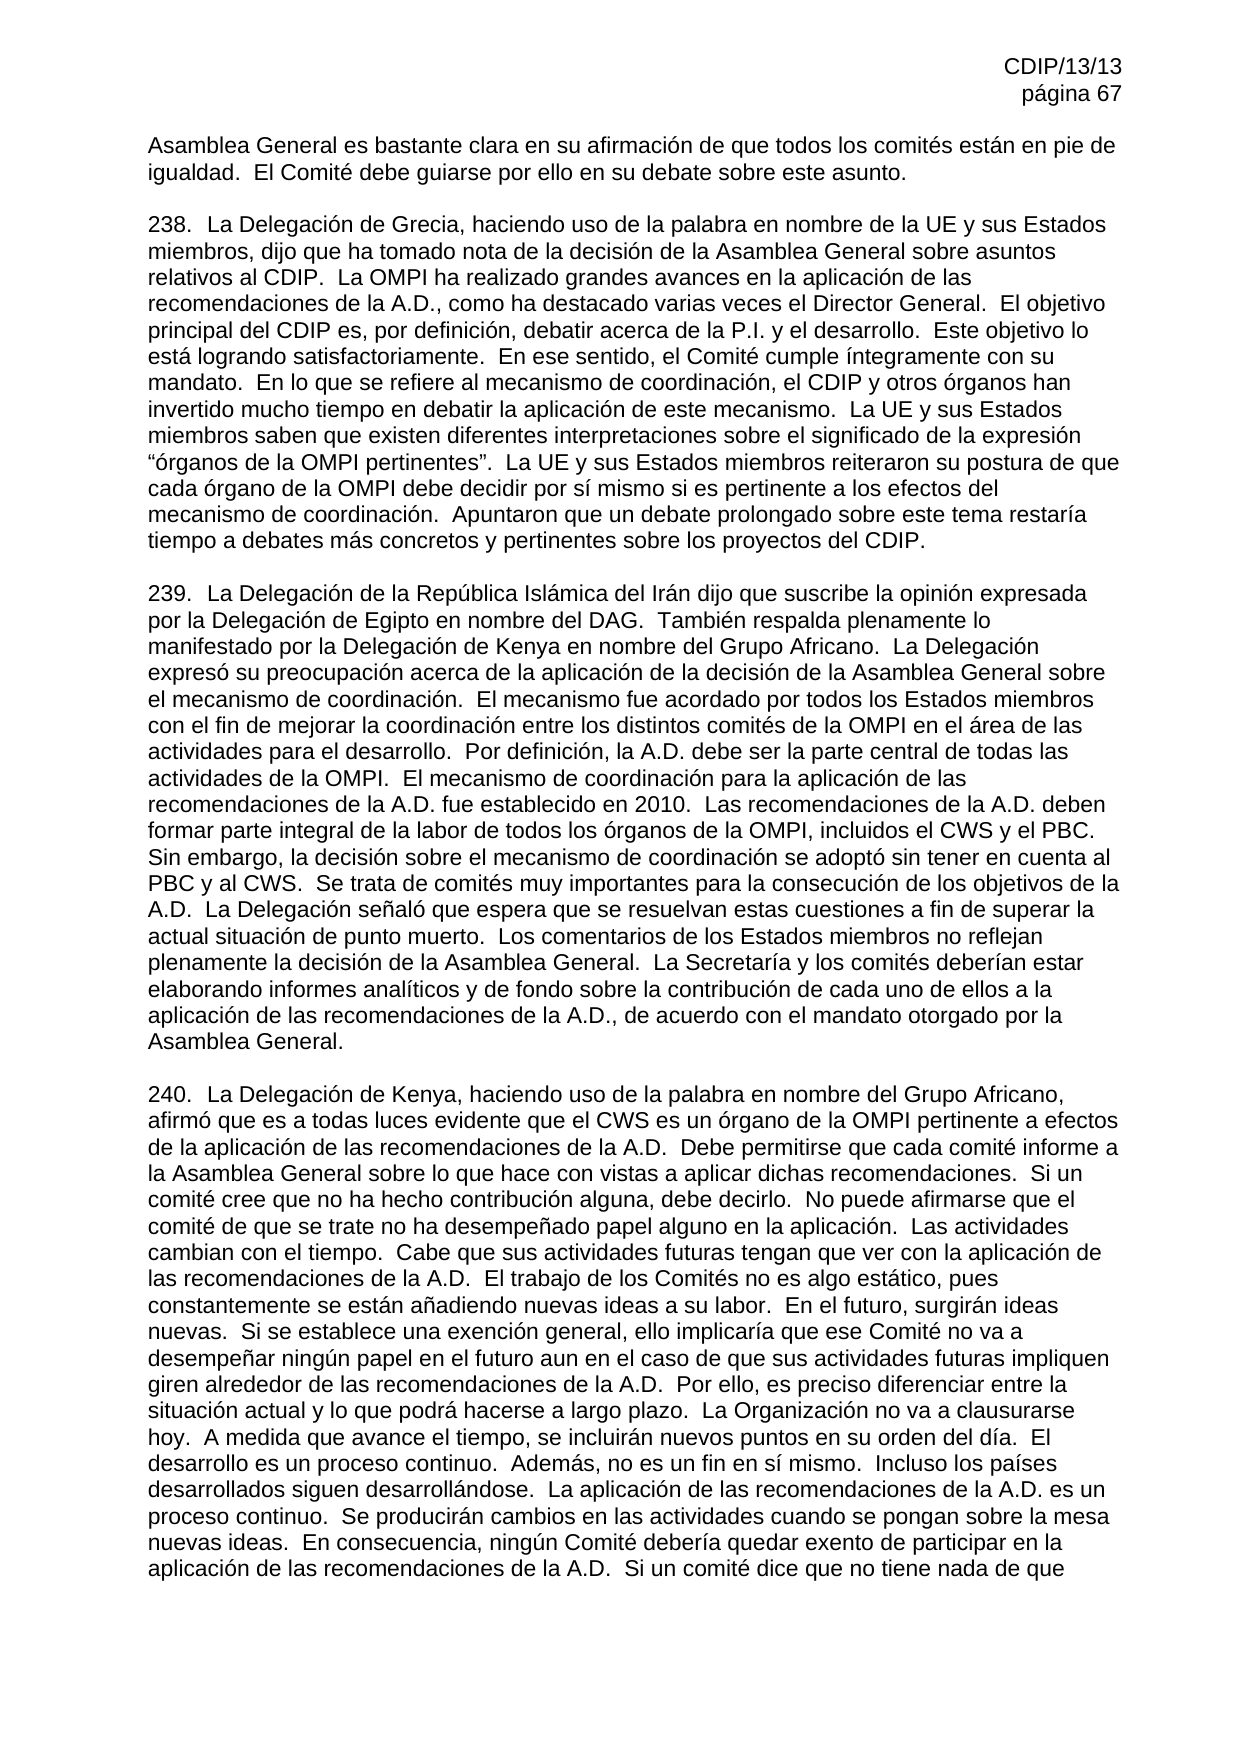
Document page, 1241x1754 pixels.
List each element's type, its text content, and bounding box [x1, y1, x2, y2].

list La Delegación de Grecia, haciendo uso de la palabra en nombre de la UE y sus Estados miembros, dijo que ha tomado nota de la decisión de la Asamblea General sobre asuntos relativos al CDIP. La OMPI ha realizado grandes avances en la aplicación de las recomendaciones de la A.D., como ha destacado varias veces el Director General. El objetivo principal del CDIP es, por definición, debatir acerca de la P.I. y el desarrollo. Este objetivo lo está logrando satisfactoriamente. En ese sentido, el Comité cumple íntegramente con su mandato. En lo que se refiere al mecanismo de coordinación, el CDIP y otros órganos han invertido mucho tiempo en debatir la aplicación de este mecanismo. La UE y sus Estados miembros saben que existen diferentes interpretaciones sobre el significado de la expresión “órganos de la OMPI pertinentes”. La UE y sus Estados miembros reiteraron su postura de que cada órgano de la OMPI debe decidir por sí mismo si es pertinente a los efectos del mecanismo de coordinación. Apuntaron que un debate prolongado sobre este tema restaría tiempo a debates más concretos y pertinentes sobre los proyectos del CDIP. [148, 211, 1122, 554]
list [148, 132, 1122, 185]
list La Delegación de la República Islámica del Irán dijo que suscribe la opinión expresada por la Delegación de Egipto en nombre del DAG. También respalda plenamente lo manifestado por la Delegación de Kenya en nombre del Grupo Africano. La Delegación expresó su preocupación acerca de la aplicación de la decisión de la Asamblea General sobre el mecanismo de coordinación. El mecanismo fue acordado por todos los Estados miembros con el fin de mejorar la coordinación entre los distintos comités de la OMPI en el área de las actividades para el desarrollo. Por definición, la A.D. debe ser la parte central de todas las actividades de la OMPI. El mecanismo de coordinación para la aplicación de las recomendaciones de la A.D. fue establecido en 2010. Las recomendaciones de la A.D. deben formar parte integral de la labor de todos los órganos de la OMPI, incluidos el CWS y el PBC. Sin embargo, la decisión sobre el mecanismo de coordinación se adoptó sin tener en cuenta al PBC y al CWS. Se trata de comités muy importantes para la consecución de los objetivos de la A.D. La Delegación señaló que espera que se resuelvan estas cuestiones a fin de superar la actual situación de punto muerto. Los comentarios de los Estados miembros no reflejan plenamente la decisión de la Asamblea General. La Secretaría y los comités deberían estar elaborando informes analíticos y de fondo sobre la contribución de cada uno de ellos a la aplicación de las recomendaciones de la A.D., de acuerdo con el mandato otorgado por la Asamblea General. [148, 580, 1122, 1054]
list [148, 1081, 1122, 1582]
